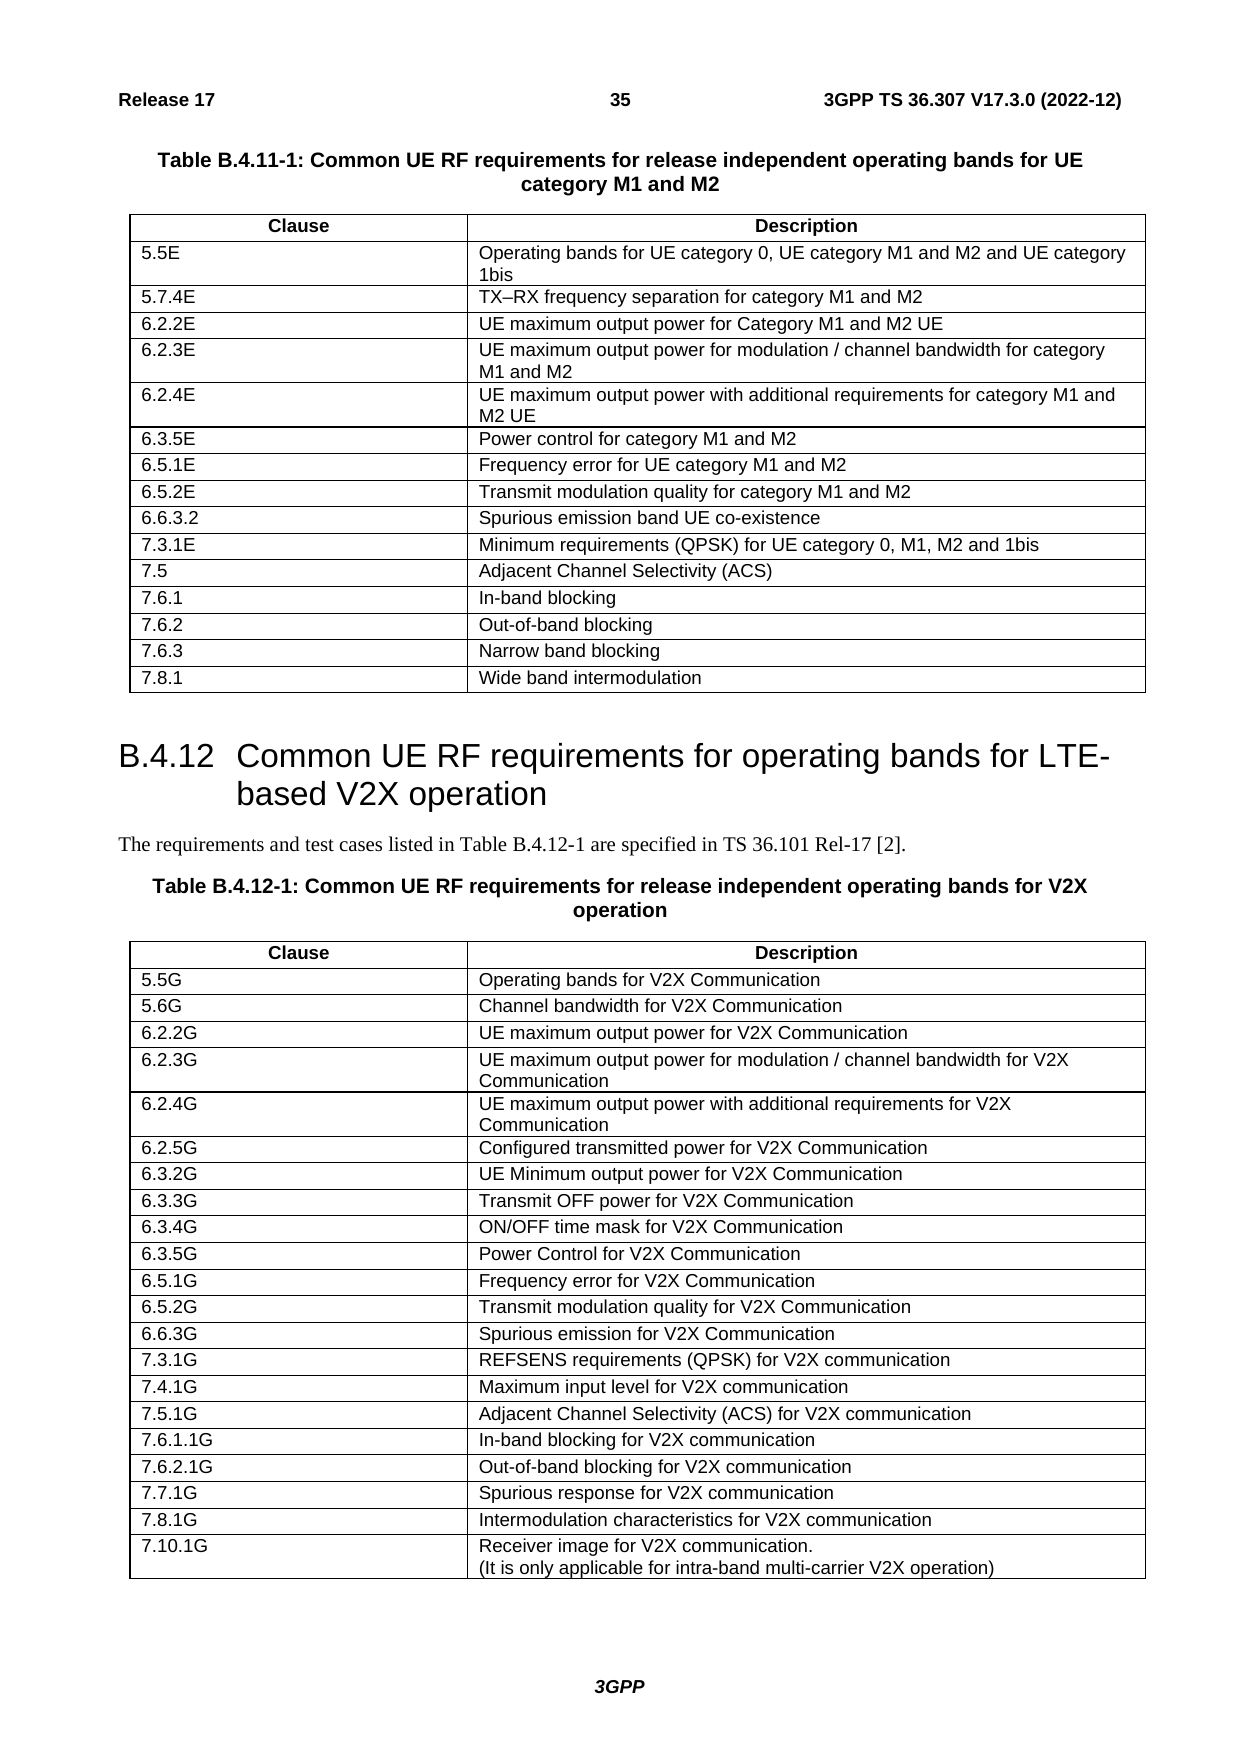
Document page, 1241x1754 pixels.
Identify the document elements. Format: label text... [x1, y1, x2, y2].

table_cell 5.6G [131, 995, 467, 1021]
table_cell UE Minimum output power for V2X Communication [468, 1163, 1145, 1189]
table_cell 6.5.2G [131, 1296, 467, 1322]
table_cell UE maximum output power for Category M1 and M2 UE [468, 313, 1145, 338]
table_cell Out-of-band blocking for V2X communication [468, 1455, 1145, 1481]
table_cell 6.3.3G [131, 1190, 467, 1215]
table_cell Operating bands for UE category 0, UE category M1 and M2 and UE category 1bis [468, 242, 1145, 285]
table_cell Intermodulation characteristics for V2X communication [468, 1509, 1145, 1534]
table_cell 7.5.1G [131, 1402, 467, 1428]
table_cell 6.2.4E [131, 383, 467, 426]
table_cell Transmit modulation quality for category M1 and M2 [468, 481, 1145, 506]
table_cell Operating bands for V2X Communication [468, 969, 1145, 994]
table_cell Out-of-band blocking [468, 614, 1145, 639]
table_cell UE maximum output power with additional requirements for category M1 and M2 UE [468, 383, 1145, 426]
table_cell Adjacent Channel Selectivity (ACS) for V2X communication [468, 1402, 1145, 1428]
table_cell 7.8.1 [131, 667, 467, 692]
table_cell 7.4.1G [131, 1376, 467, 1401]
table_cell UE maximum output power for modulation / channel bandwidth for V2X Communication [468, 1048, 1145, 1091]
table_cell 6.6.3G [131, 1323, 467, 1348]
table_cell UE maximum output power for V2X Communication [468, 1022, 1145, 1047]
table_cell UE maximum output power with additional requirements for V2X Communication [468, 1093, 1145, 1136]
table_cell 6.2.3G [131, 1048, 467, 1091]
table_cell Narrow band blocking [468, 640, 1145, 666]
table_cell 6.2.2E [131, 313, 467, 338]
table_cell 6.5.2E [131, 481, 467, 506]
table_cell Transmit modulation quality for V2X Communication [468, 1296, 1145, 1322]
table_header Clause [131, 215, 467, 241]
table_cell Maximum input level for V2X communication [468, 1376, 1145, 1401]
table_cell 7.3.1G [131, 1349, 467, 1375]
table_cell In-band blocking for V2X communication [468, 1429, 1145, 1454]
table_cell Frequency error for V2X Communication [468, 1270, 1145, 1295]
table_cell Wide band intermodulation [468, 667, 1145, 692]
text Table B.4.11-1: Common UE RF requirements for release independent operating bands for UE category M1 and M2 [118, 148, 1122, 196]
table_cell Configured transmitted power for V2X Communication [468, 1137, 1145, 1162]
table_cell 7.6.2 [131, 614, 467, 639]
text Table B.4.12-1: Common UE RF requirements for release independent operating bands for V2X operation [118, 874, 1122, 922]
table_cell 6.5.1G [131, 1270, 467, 1295]
table_cell 6.2.5G [131, 1137, 467, 1162]
table_cell Channel bandwidth for V2X Communication [468, 995, 1145, 1021]
table_cell Adjacent Channel Selectivity (ACS) [468, 560, 1145, 586]
table_cell TX–RX frequency separation for category M1 and M2 [468, 286, 1145, 312]
table_cell 7.7.1G [131, 1482, 467, 1507]
table_cell REFSENS requirements (QPSK) for V2X communication [468, 1349, 1145, 1375]
table_cell Transmit OFF power for V2X Communication [468, 1190, 1145, 1215]
table_header Description [468, 215, 1145, 241]
table_cell Power control for category M1 and M2 [468, 428, 1145, 453]
table_cell 6.3.5G [131, 1243, 467, 1268]
table_cell 7.6.3 [131, 640, 467, 666]
table_cell Minimum requirements (QPSK) for UE category 0, M1, M2 and 1bis [468, 534, 1145, 559]
table_cell Spurious emission band UE co-existence [468, 507, 1145, 533]
table_header Description [468, 942, 1145, 968]
table_cell In-band blocking [468, 587, 1145, 612]
table_cell 7.8.1G [131, 1509, 467, 1534]
table_cell 7.3.1E [131, 534, 467, 559]
table_cell 6.3.2G [131, 1163, 467, 1189]
table_cell Spurious emission for V2X Communication [468, 1323, 1145, 1348]
table_cell 7.6.1.1G [131, 1429, 467, 1454]
table_cell 6.2.4G [131, 1093, 467, 1136]
table_cell 7.10.1G [131, 1535, 467, 1578]
table_cell 6.2.3E [131, 339, 467, 382]
table_cell 5.7.4E [131, 286, 467, 312]
table_cell 6.5.1E [131, 454, 467, 479]
table_cell 6.3.4G [131, 1216, 467, 1242]
table_cell UE maximum output power for modulation / channel bandwidth for category M1 and M2 [468, 339, 1145, 382]
table_cell Frequency error for UE category M1 and M2 [468, 454, 1145, 479]
table_cell 7.6.1 [131, 587, 467, 612]
table_cell Power Control for V2X Communication [468, 1243, 1145, 1268]
table_cell Receiver image for V2X communication. (It is only applicable for intra-band multi-carrier V2X operation) [468, 1535, 1145, 1578]
table_cell Spurious response for V2X communication [468, 1482, 1145, 1507]
table_cell 7.6.2.1G [131, 1455, 467, 1481]
table_cell 5.5E [131, 242, 467, 285]
subtitle B.4.12 Common UE RF requirements for operating bands for LTE-based V2X operation [118, 736, 1122, 813]
table_cell 7.5 [131, 560, 467, 586]
table_cell 6.6.3.2 [131, 507, 467, 533]
table_header Clause [131, 942, 467, 968]
table_cell ON/OFF time mask for V2X Communication [468, 1216, 1145, 1242]
table_cell 5.5G [131, 969, 467, 994]
table_cell 6.3.5E [131, 428, 467, 453]
table_cell 6.2.2G [131, 1022, 467, 1047]
text The requirements and test cases listed in Table B.4.12-1 are specified in TS 36.101 Rel-17 [2]. [118, 832, 1122, 856]
